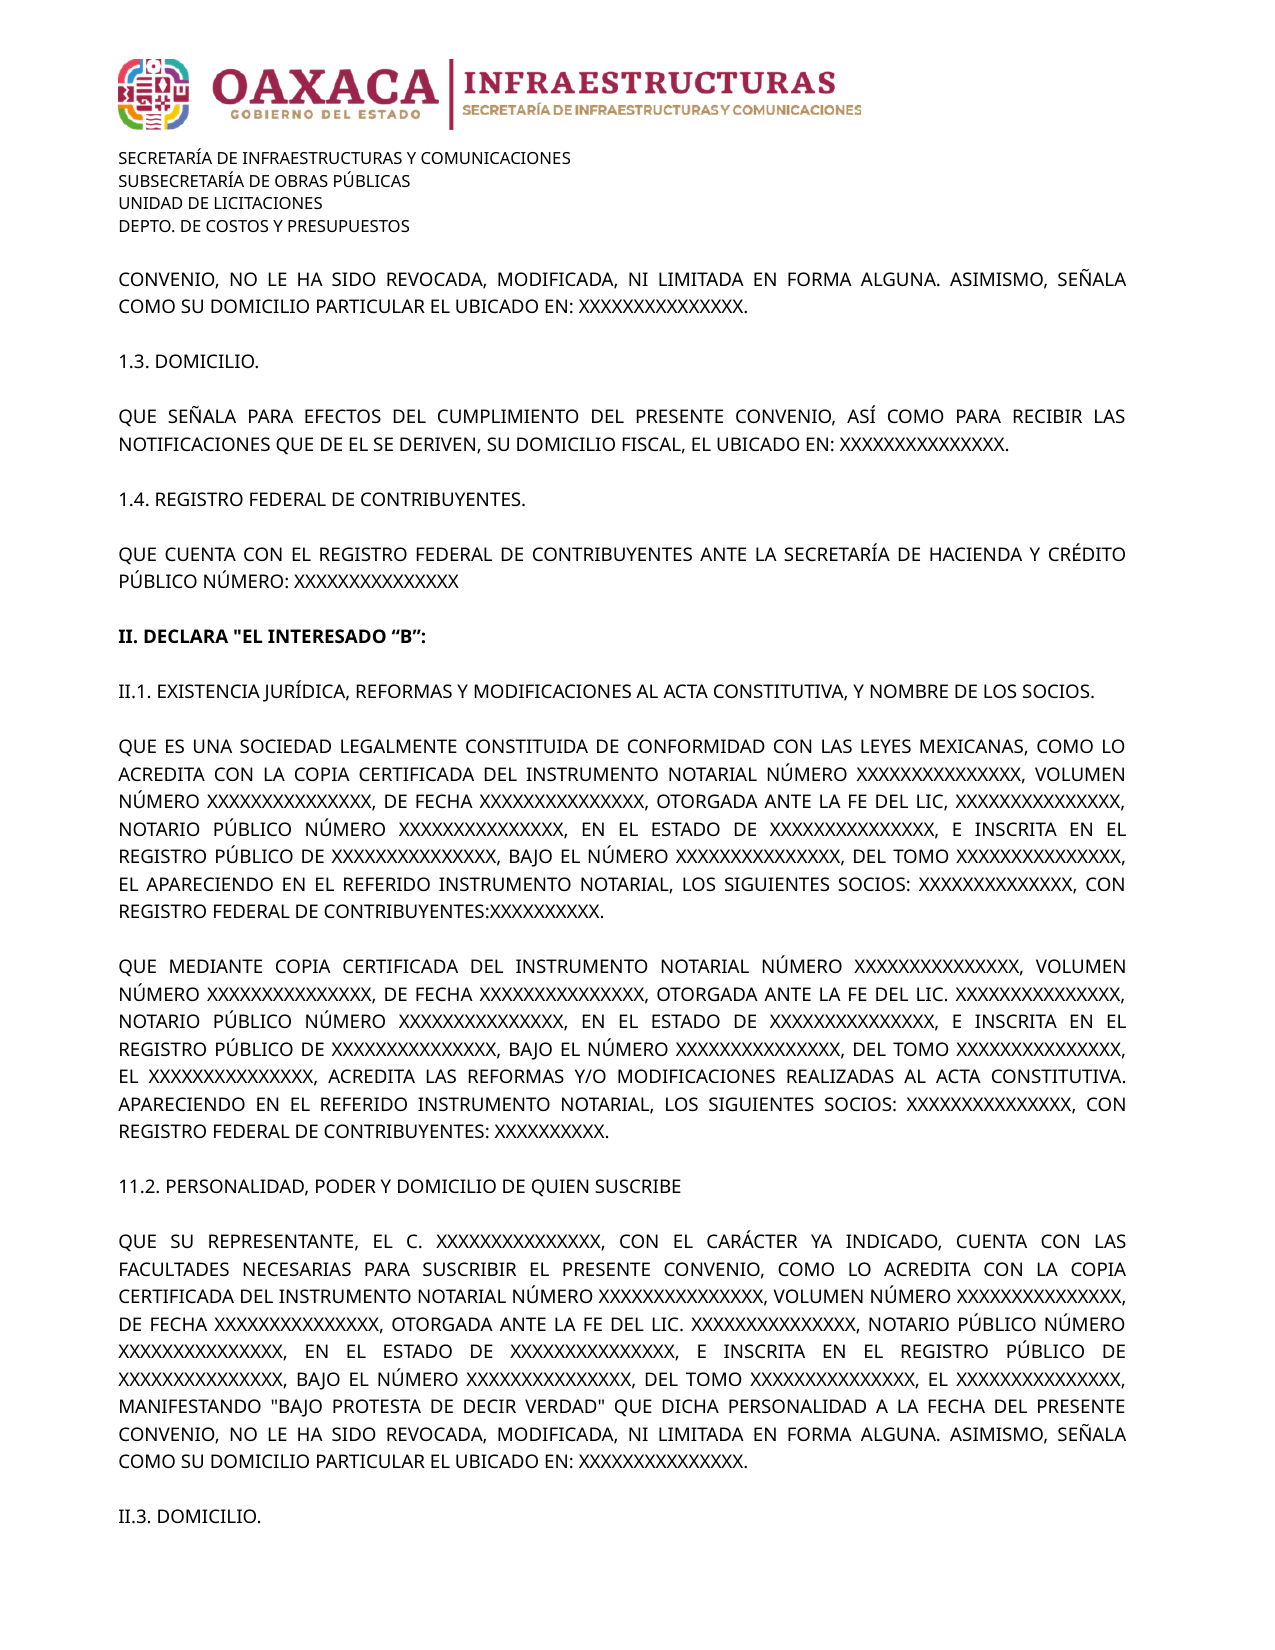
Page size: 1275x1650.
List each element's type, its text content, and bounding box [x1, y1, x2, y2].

text 11.2. PERSONALIDAD, PODER Y DOMICILIO DE QUIEN SUSCRIBE [118, 1173, 1127, 1199]
text QUE ES UNA SOCIEDAD LEGALMENTE CONSTITUIDA DE CONFORMIDAD CON LAS LEYES MEXICANAS, COMO LO ACREDITA CON LA COPIA CERTIFICADA DEL INSTRUMENTO NOTARIAL NÚMERO XXXXXXXXXXXXXXX, VOLUMEN NÚMERO XXXXXXXXXXXXXXX, DE FECHA XXXXXXXXXXXXXXX, OTORGADA ANTE LA FE DEL LIC, XXXXXXXXXXXXXXX, NOTARIO PÚBLICO NÚMERO XXXXXXXXXXXXXXX, EN EL ESTADO DE XXXXXXXXXXXXXXX, E INSCRITA EN EL REGISTRO PÚBLICO DE XXXXXXXXXXXXXXX, BAJO EL NÚMERO XXXXXXXXXXXXXXX, DEL TOMO XXXXXXXXXXXXXXX, EL APARECIENDO EN EL REFERIDO INSTRUMENTO NOTARIAL, LOS SIGUIENTES SOCIOS: XXXXXXXXXXXXXX, CON REGISTRO FEDERAL DE CONTRIBUYENTES:XXXXXXXXXX. [118, 733, 1127, 924]
text II. DECLARA "EL INTERESADO “B”: [118, 623, 1127, 649]
text QUE CUENTA CON EL REGISTRO FEDERAL DE CONTRIBUYENTES ANTE LA SECRETARÍA DE HACIENDA Y CRÉDITO PÚBLICO NÚMERO: XXXXXXXXXXXXXXX [118, 541, 1127, 594]
picture [118, 59, 862, 130]
text QUE SEÑALA PARA EFECTOS DEL CUMPLIMIENTO DEL PRESENTE CONVENIO, ASÍ COMO PARA RECIBIR LAS NOTIFICACIONES QUE DE EL SE DERIVEN, SU DOMICILIO FISCAL, EL UBICADO EN: XXXXXXXXXXXXXXX. [118, 403, 1127, 456]
text II.1. EXISTENCIA JURÍDICA, REFORMAS Y MODIFICACIONES AL ACTA CONSTITUTIVA, Y NOMBRE DE LOS SOCIOS. [118, 678, 1127, 704]
text 1.4. REGISTRO FEDERAL DE CONTRIBUYENTES. [118, 486, 1127, 511]
text II.3. DOMICILIO. [118, 1503, 1127, 1529]
text QUE MEDIANTE COPIA CERTIFICADA DEL INSTRUMENTO NOTARIAL NÚMERO XXXXXXXXXXXXXXX, VOLUMEN NÚMERO XXXXXXXXXXXXXXX, DE FECHA XXXXXXXXXXXXXXX, OTORGADA ANTE LA FE DEL LIC. XXXXXXXXXXXXXXX, NOTARIO PÚBLICO NÚMERO XXXXXXXXXXXXXXX, EN EL ESTADO DE XXXXXXXXXXXXXXX, E INSCRITA EN EL REGISTRO PÚBLICO DE XXXXXXXXXXXXXXX, BAJO EL NÚMERO XXXXXXXXXXXXXXX, DEL TOMO XXXXXXXXXXXXXXX, EL XXXXXXXXXXXXXXX, ACREDITA LAS REFORMAS Y/O MODIFICACIONES REALIZADAS AL ACTA CONSTITUTIVA. APARECIENDO EN EL REFERIDO INSTRUMENTO NOTARIAL, LOS SIGUIENTES SOCIOS: XXXXXXXXXXXXXXX, CON REGISTRO FEDERAL DE CONTRIBUYENTES: XXXXXXXXXX. [118, 953, 1127, 1144]
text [118, 266, 1127, 319]
text 1.3. DOMICILIO. [118, 348, 1127, 374]
